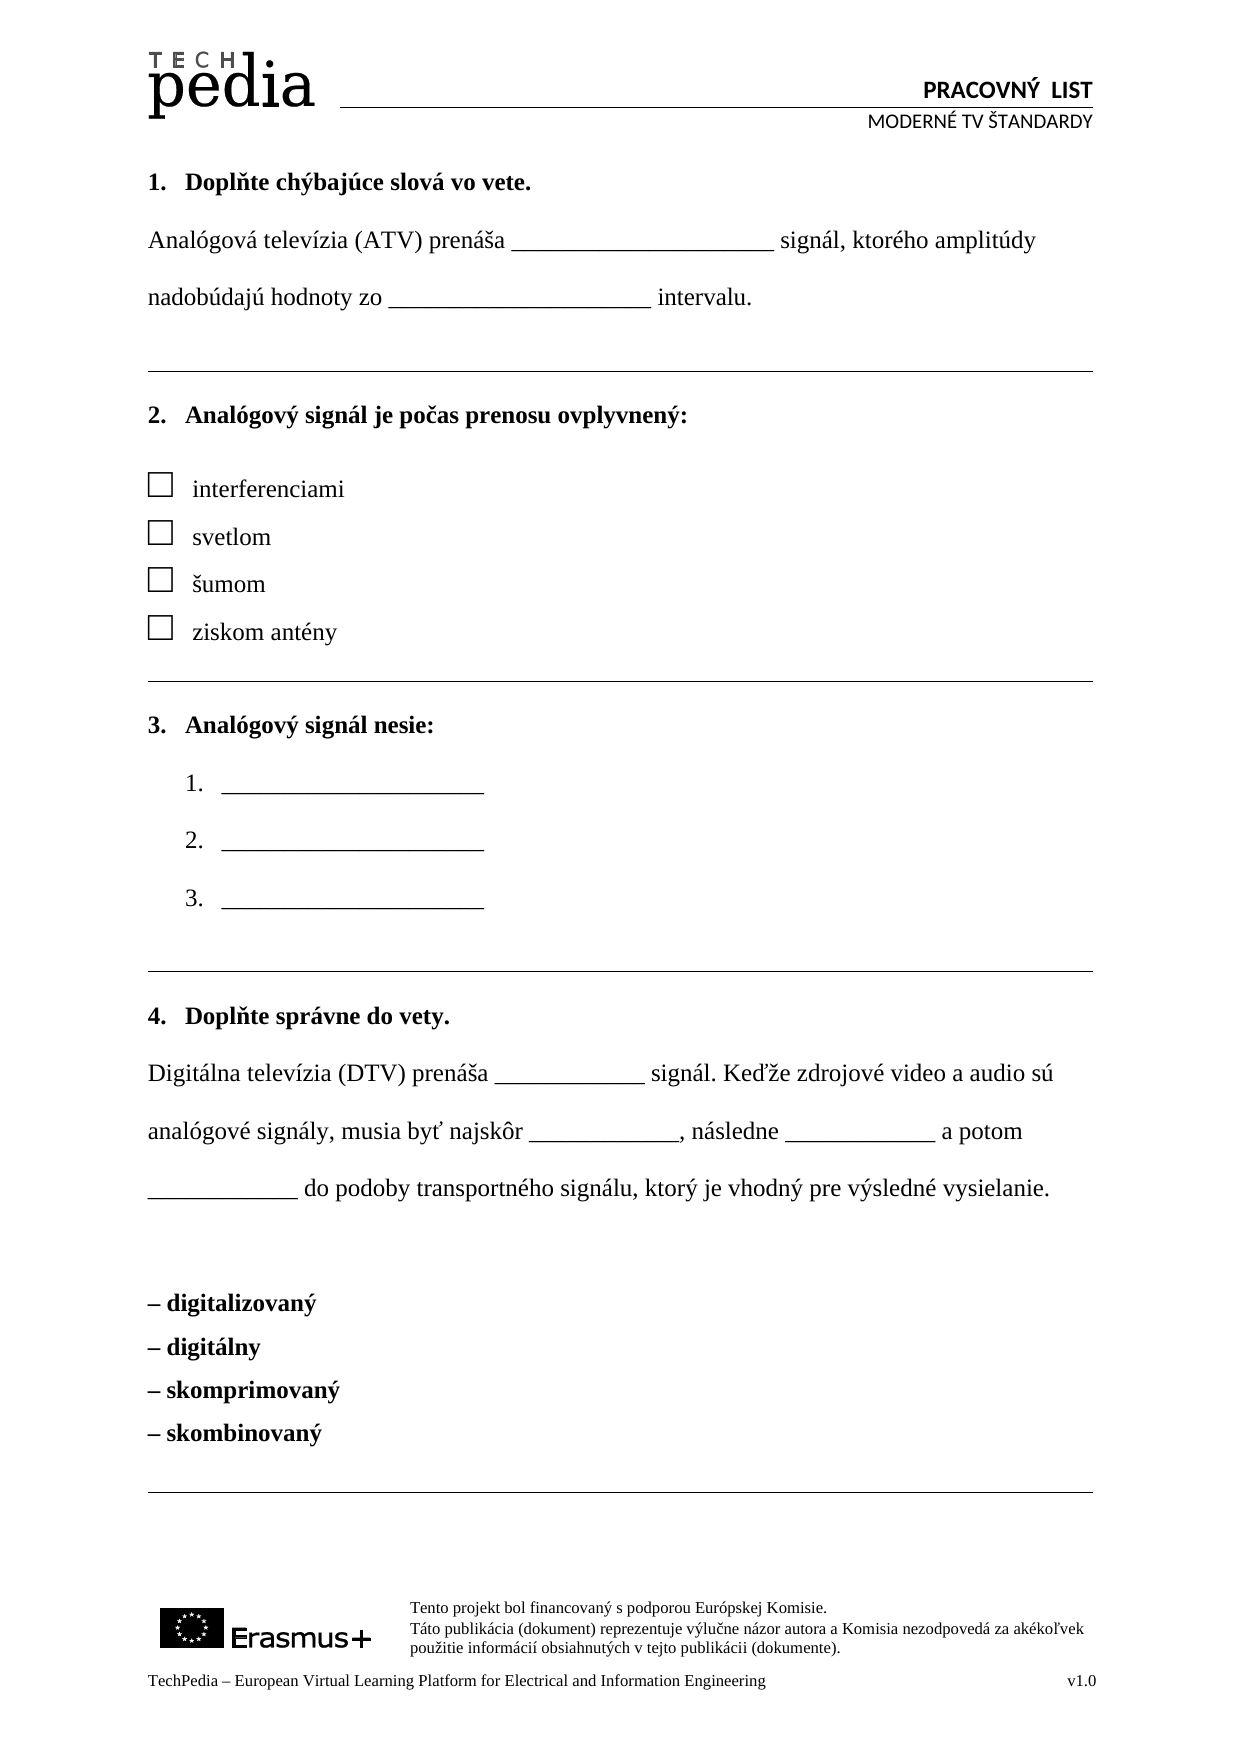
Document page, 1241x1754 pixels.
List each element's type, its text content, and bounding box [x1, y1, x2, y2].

text 2. _____________________ [185, 825, 1093, 854]
text □ svetlom [148, 506, 1093, 554]
text Analógový signál nesie: [148, 710, 1093, 739]
text □ ziskom antény [148, 602, 1093, 650]
text Digitálna televízia (DTV) prenáša ____________ signál. Keďže zdrojové video a audio sú analógové signály, musia byť najskôr ____________, následne ____________ a potom ____________ do podoby transportného signálu, ktorý je vhodný pre výsledné vysielanie. [148, 1058, 1093, 1202]
text □ interferenciami [148, 458, 1093, 506]
text – digitálny [148, 1332, 1093, 1360]
text Doplňte chýbajúce slová vo vete. [148, 167, 1093, 196]
text – skomprimovaný [148, 1375, 1093, 1403]
text – digitalizovaný [148, 1288, 1093, 1317]
text □ šumom [148, 554, 1093, 602]
text 3. _____________________ [185, 883, 1093, 912]
text – skombinovaný [148, 1418, 1093, 1447]
text Analógový signál je počas prenosu ovplyvnený: [148, 401, 1093, 429]
text Doplňte správne do vety. [148, 1001, 1093, 1030]
text 1. _____________________ [185, 768, 1093, 797]
text Analógová televízia (ATV) prenáša _____________________ signál, ktorého amplitúdy nadobúdajú hodnoty zo _____________________ intervalu. [148, 225, 1093, 311]
